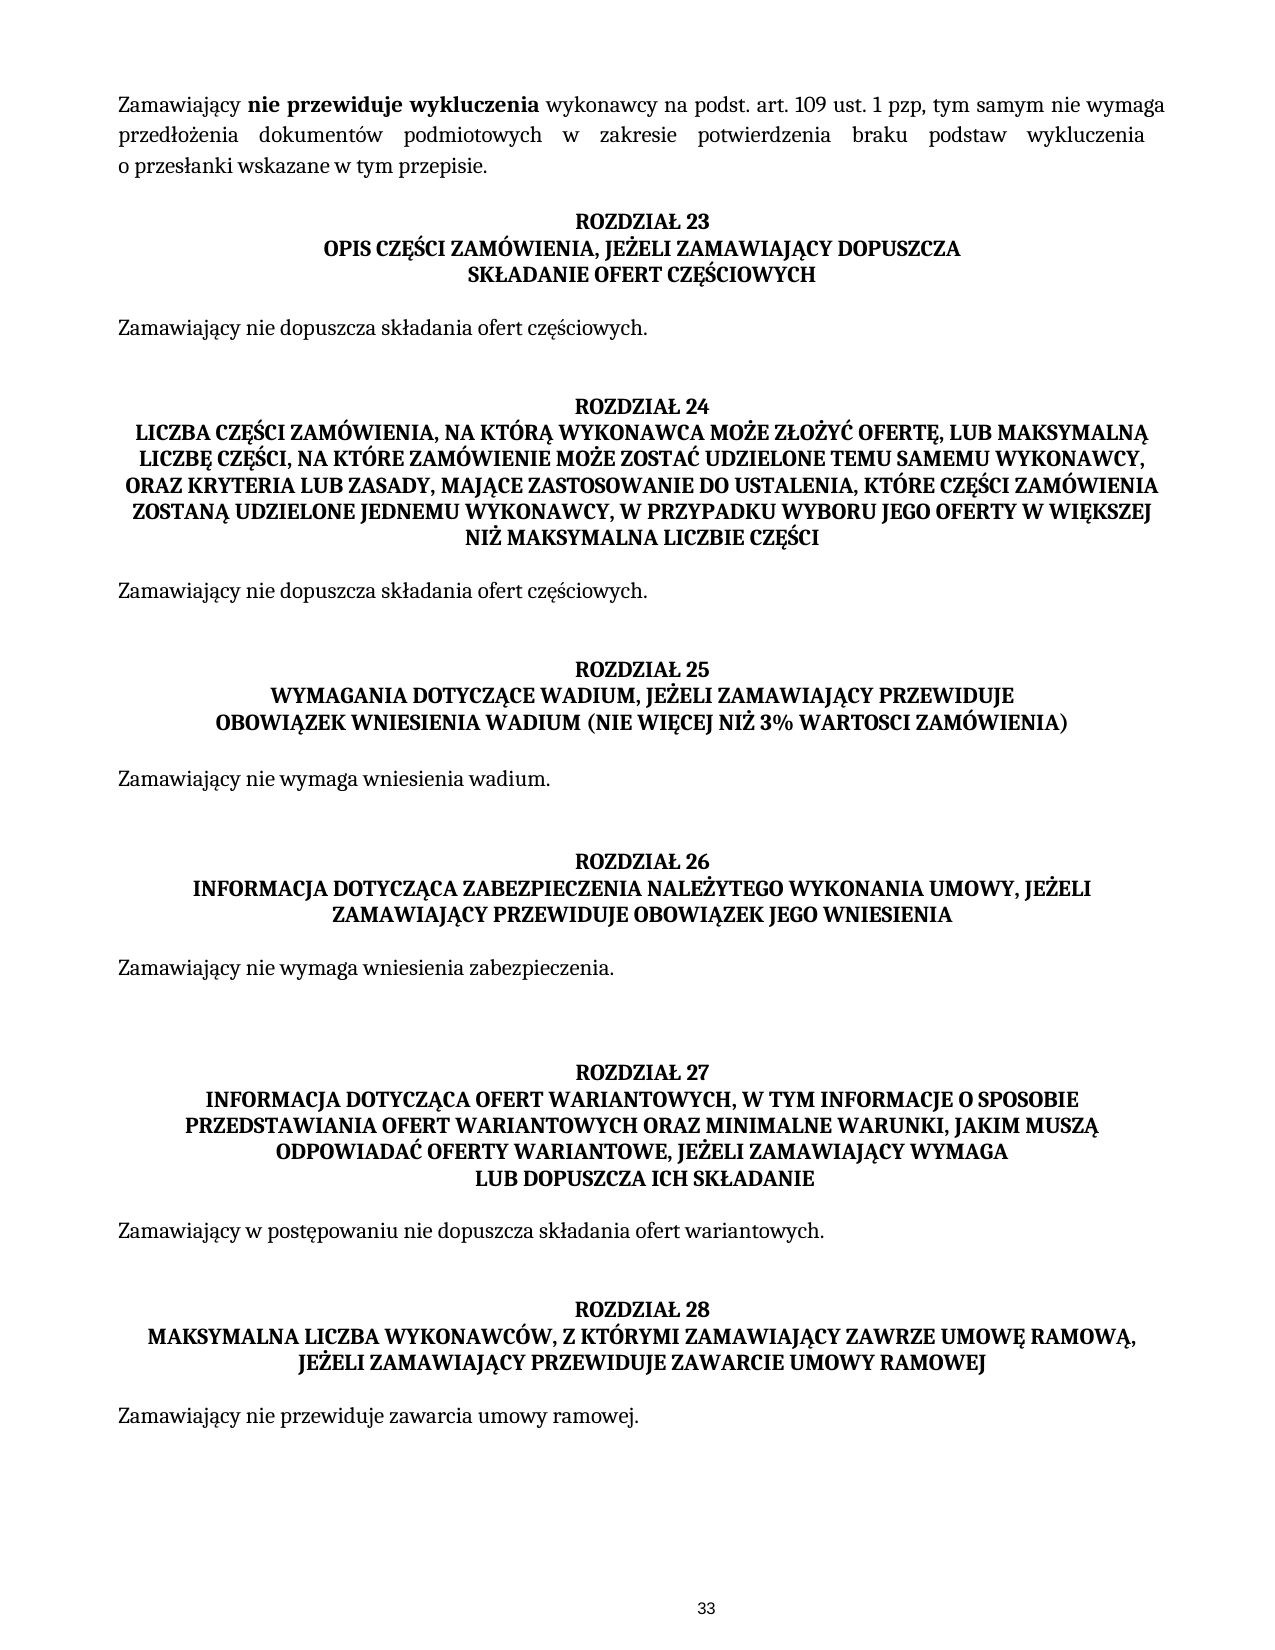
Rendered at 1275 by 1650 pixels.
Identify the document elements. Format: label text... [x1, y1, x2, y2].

text INFORMACJA DOTYCZĄCA OFERT WARIANTOWYCH, W TYM INFORMACJE O SPOSOBIE PRZEDSTAWIANIA OFERT WARIANTOWYCH ORAZ MINIMALNE WARUNKI, JAKIM MUSZĄ ODPOWIADAĆ OFERTY WARIANTOWE, JEŻELI ZAMAWIAJĄCY WYMAGA [118, 1086, 1166, 1165]
text Zamawiający nie przewiduje wykluczenia wykonawcy na podst. art. 109 ust. 1 pzp, tym samym nie wymaga przedłożenia dokumentów podmiotowych w zakresie potwierdzenia braku podstaw wykluczenia o przesłanki wskazane w tym przepisie. [118, 92, 1166, 179]
text ROZDZIAŁ 27 [118, 1060, 1166, 1086]
text Zamawiający nie wymaga wniesienia zabezpieczenia. [118, 954, 1166, 981]
text Zamawiający nie dopuszcza składania ofert częściowych. [118, 578, 1166, 604]
text OBOWIĄZEK WNIESIENIA WADIUM (NIE WIĘCEJ NIŻ 3% WARTOSCI ZAMÓWIENIA) [118, 710, 1167, 736]
text ROZDZIAŁ 25 [118, 657, 1166, 683]
text WYMAGANIA DOTYCZĄCE WADIUM, JEŻELI ZAMAWIAJĄCY PRZEWIDUJE [118, 683, 1167, 710]
text LUB DOPUSZCZA ICH SKŁADANIE [118, 1165, 1166, 1192]
text Zamawiający nie przewiduje zawarcia umowy ramowej. [118, 1403, 1166, 1429]
text Zamawiający nie wymaga wniesienia wadium. [118, 766, 1166, 793]
text ROZDZIAŁ 23 [118, 209, 1166, 235]
text ROZDZIAŁ 24 [118, 393, 1166, 420]
text ROZDZIAŁ 28 [118, 1297, 1166, 1323]
text ROZDZIAŁ 26 [118, 849, 1166, 876]
text Zamawiający nie dopuszcza składania ofert częściowych. [118, 314, 1166, 341]
text INFORMACJA DOTYCZĄCA ZABEZPIECZENIA NALEŻYTEGO WYKONANIA UMOWY, JEŻELI ZAMAWIAJĄCY PRZEWIDUJE OBOWIĄZEK JEGO WNIESIENIA [118, 876, 1166, 928]
text OPIS CZĘŚCI ZAMÓWIENIA, JEŻELI ZAMAWIAJĄCY DOPUSZCZA [118, 235, 1166, 262]
text SKŁADANIE OFERT CZĘŚCIOWYCH [118, 262, 1166, 288]
text Zamawiający w postępowaniu nie dopuszcza składania ofert wariantowych. [118, 1218, 1166, 1244]
text LICZBA CZĘŚCI ZAMÓWIENIA, NA KTÓRĄ WYKONAWCA MOŻE ZŁOŻYĆ OFERTĘ, LUB MAKSYMALNĄ LICZBĘ CZĘŚCI, NA KTÓRE ZAMÓWIENIE MOŻE ZOSTAĆ UDZIELONE TEMU SAMEMU WYKONAWCY, ORAZ KRYTERIA LUB ZASADY, MAJĄCE ZASTOSOWANIE DO USTALENIA, KTÓRE CZĘŚCI ZAMÓWIENIA ZOSTANĄ UDZIELONE JEDNEMU WYKONAWCY, W PRZYPADKU WYBORU JEGO OFERTY W WIĘKSZEJ NIŻ MAKSYMALNA LICZBIE CZĘŚCI [118, 420, 1166, 552]
text MAKSYMALNA LICZBA WYKONAWCÓW, Z KTÓRYMI ZAMAWIAJĄCY ZAWRZE UMOWĘ RAMOWĄ, JEŻELI ZAMAWIAJĄCY PRZEWIDUJE ZAWARCIE UMOWY RAMOWEJ [118, 1323, 1166, 1376]
